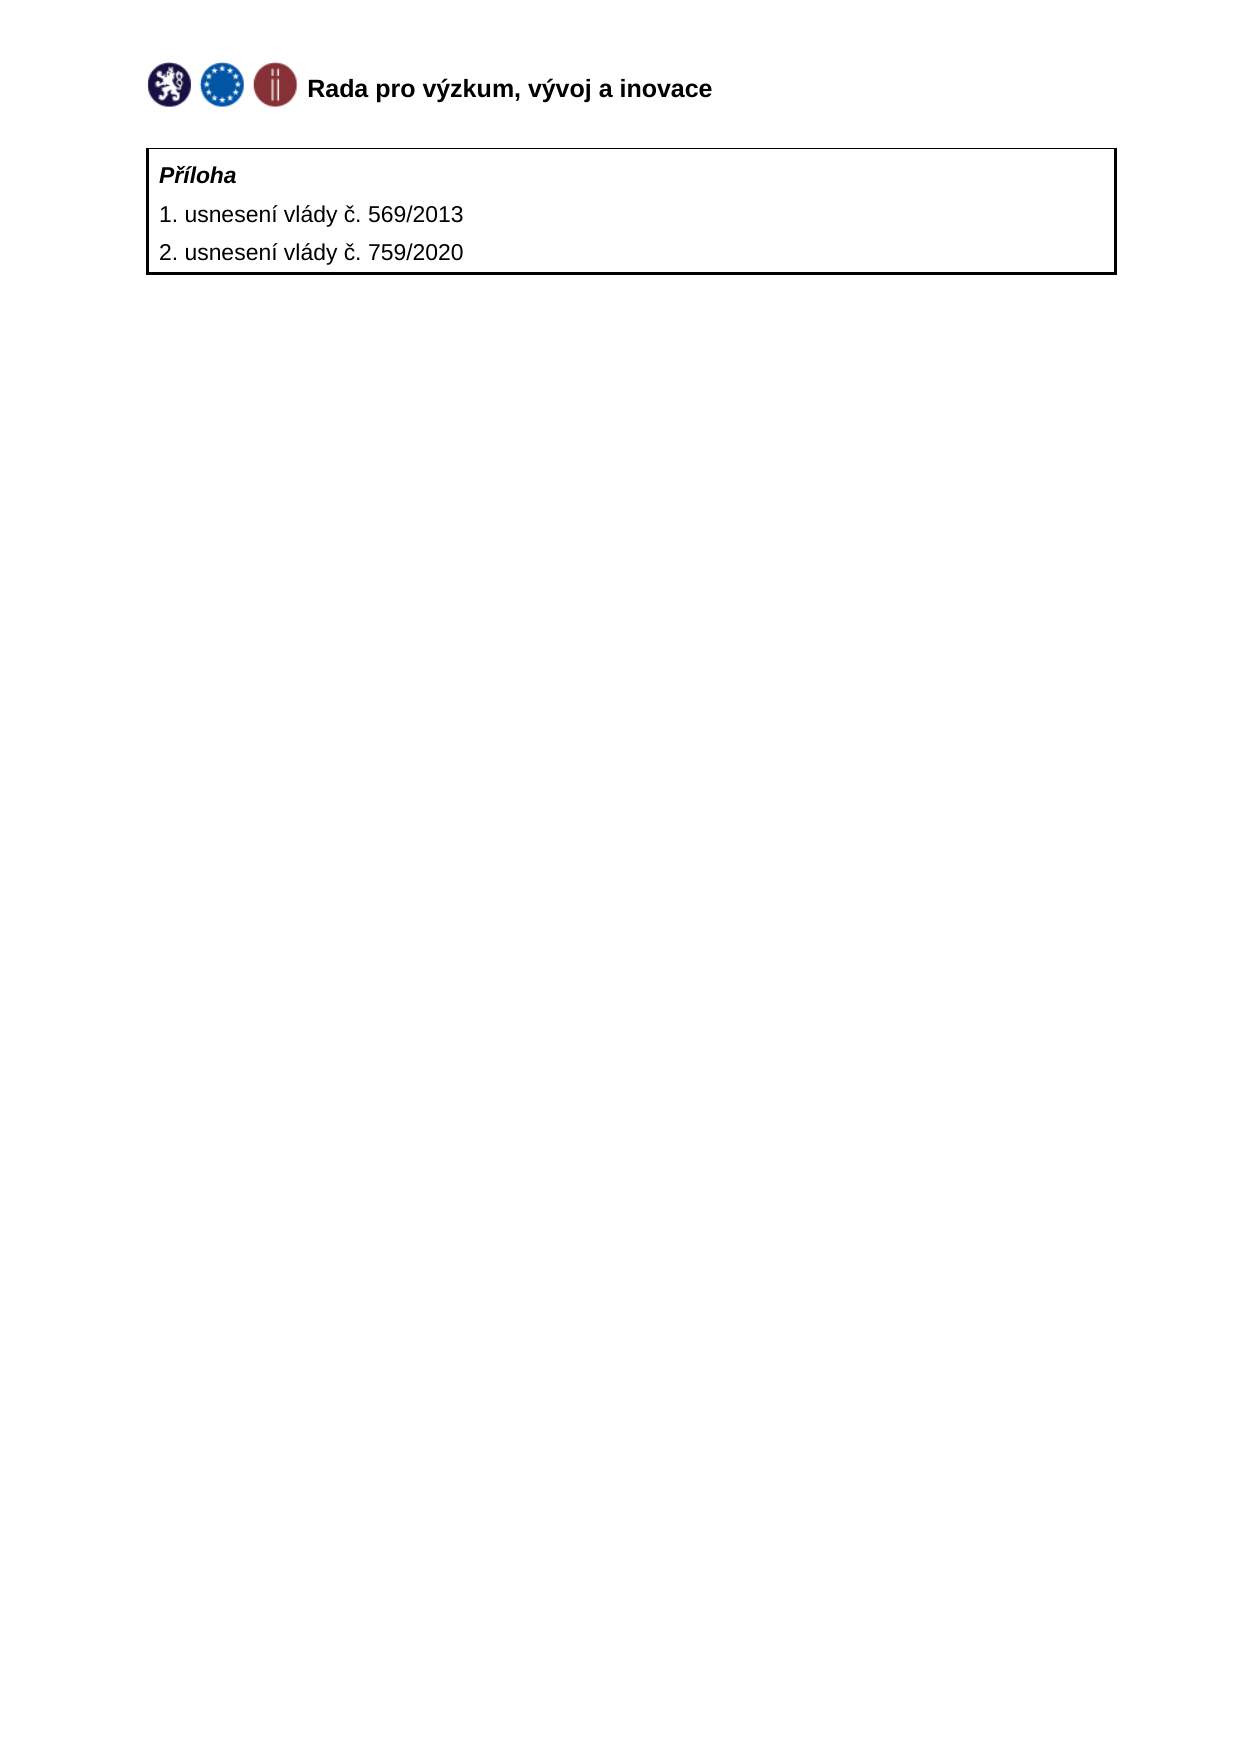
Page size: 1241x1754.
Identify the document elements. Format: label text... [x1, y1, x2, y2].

table_cell Příloha 1. usnesení vlády č. 569/2013 2. usnesení vlády č. 759/2020 [149, 149, 1114, 272]
picture [147, 62, 298, 108]
